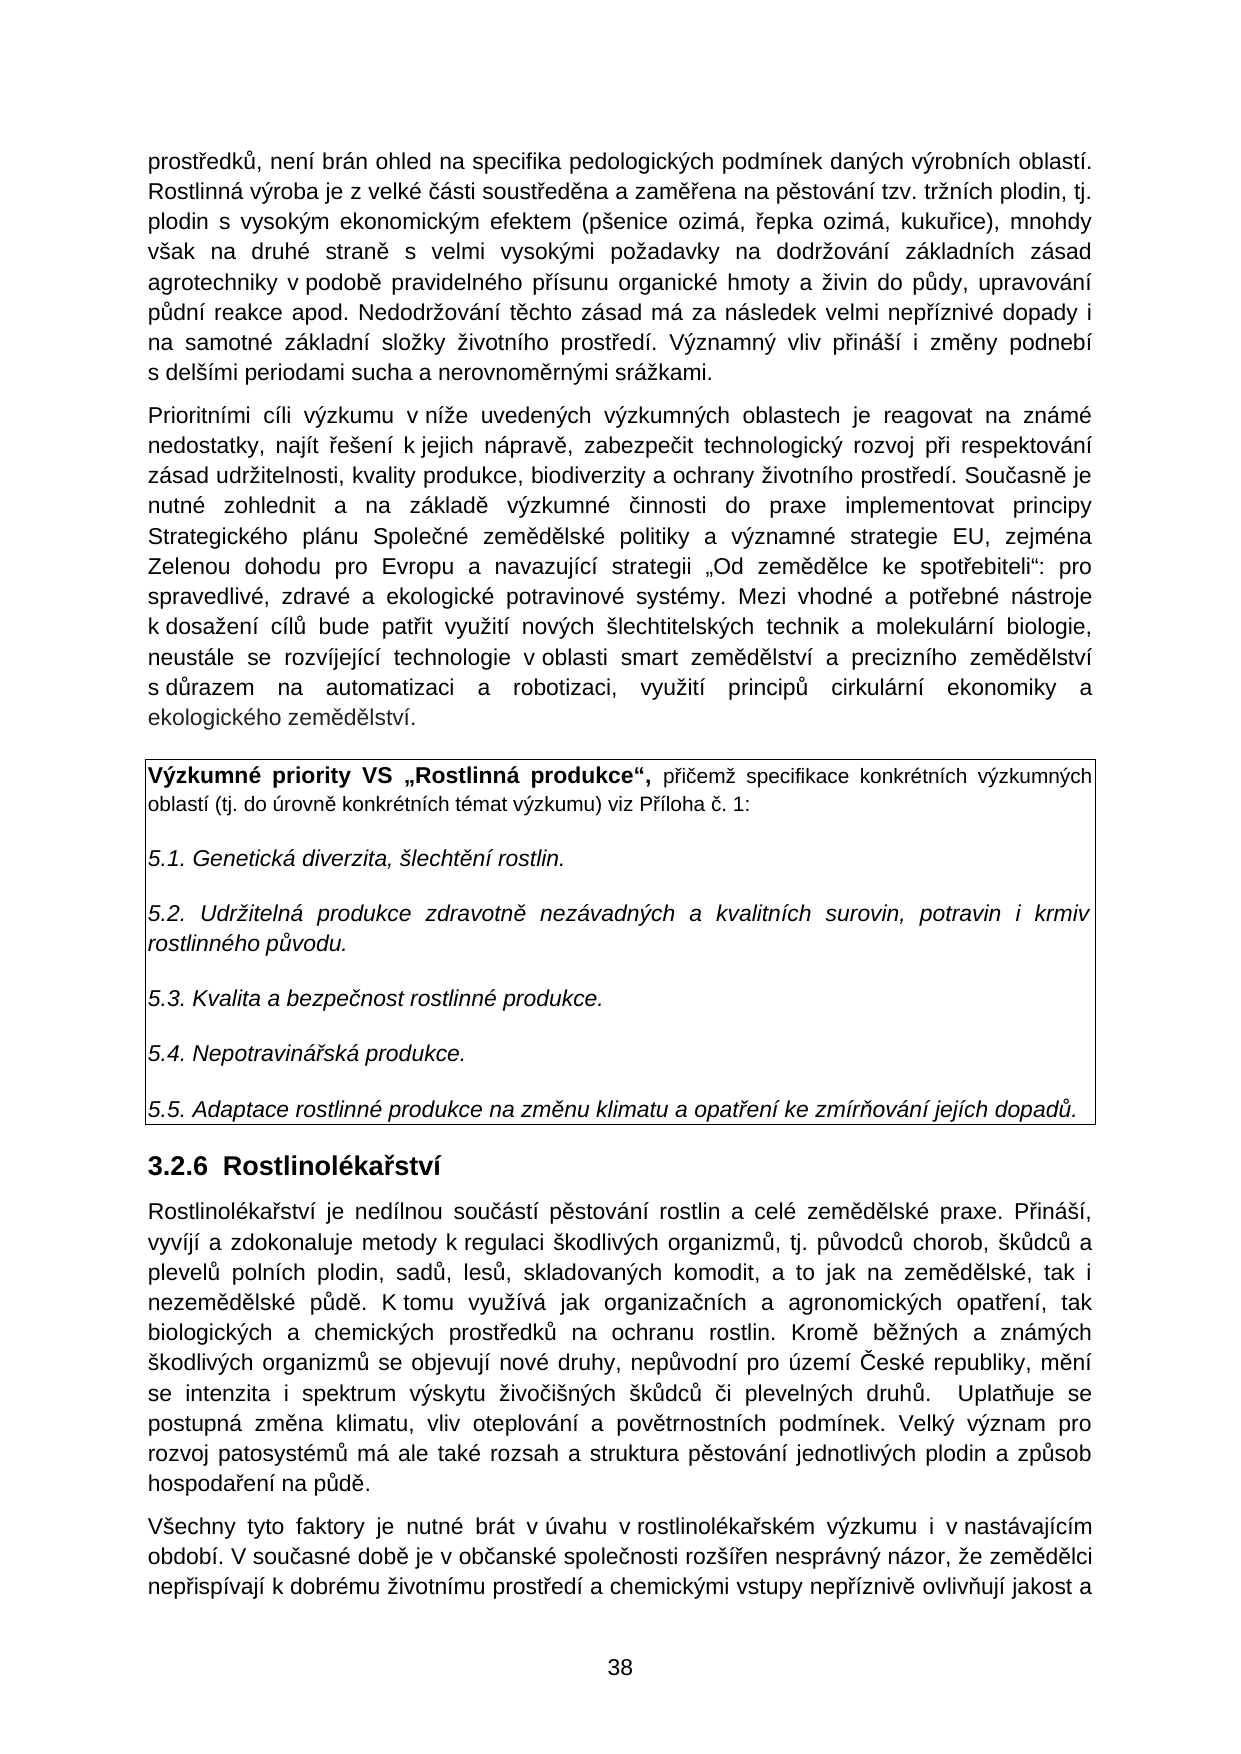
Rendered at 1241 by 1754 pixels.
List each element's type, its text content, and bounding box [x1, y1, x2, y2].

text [148, 1513, 1093, 1599]
text Prioritními cíli výzkumu v níže uvedených výzkumných oblastech je reagovat na známé nedostatky, najít řešení k jejich nápravě, zabezpečit technologický rozvoj při respektování zásad udržitelnosti, kvality produkce, biodiverzity a ochrany životního prostředí. Současně je nutné zohlednit a na základě výzkumné činnosti do praxe implementovat principy Strategického plánu Společné zemědělské politiky a významné strategie EU, zejména Zelenou dohodu pro Evropu a navazující strategii „Od zemědělce ke spotřebiteli“: pro spravedlivé, zdravé a ekologické potravinové systémy. Mezi vhodné a potřebné nástroje k dosažení cílů bude patřit využití nových šlechtitelských technik a molekulární biologie, neustále se rozvíjející technologie v oblasti smart zemědělství a precizního zemědělství s důrazem na automatizaci a robotizaci, využití principů cirkulární ekonomiky a ekologického zemědělství. [148, 402, 1093, 730]
text 5.4. Nepotravinářská produkce. [146, 1037, 1095, 1067]
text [148, 148, 1093, 385]
text Výzkumné priority VS „Rostlinná produkce“, přičemž specifikace konkrétních výzkumných oblastí (tj. do úrovně konkrétních témat výzkumu) viz Příloha č. 1: [146, 760, 1095, 816]
text 5.1. Genetická diverzita, šlechtění rostlin. [146, 841, 1095, 871]
text Rostlinolékařství je nedílnou součástí pěstování rostlin a celé zemědělské praxe. Přináší, vyvíjí a zdokonaluje metody k regulaci škodlivých organizmů, tj. původců chorob, škůdců a plevelů polních plodin, sadů, lesů, skladovaných komodit, a to jak na zemědělské, tak i nezemědělské půdě. K tomu využívá jak organizačních a agronomických opatření, tak biologických a chemických prostředků na ochranu rostlin. Kromě běžných a známých škodlivých organizmů se objevují nové druhy, nepůvodní pro území České republiky, mění se intenzita i spektrum výskytu živočišných škůdců či plevelných druhů. Uplatňuje se postupná změna klimatu, vliv oteplování a povětrnostních podmínek. Velký význam pro rozvoj patosystémů má ale také rozsah a struktura pěstování jednotlivých plodin a způsob hospodaření na půdě. [148, 1198, 1093, 1496]
text 5.3. Kvalita a bezpečnost rostlinné produkce. [146, 982, 1095, 1012]
subtitle Rostlinolékařství [148, 1150, 1093, 1181]
text 5.5. Adaptace rostlinné produkce na změnu klimatu a opatření ke zmírňování jejích dopadů. [146, 1092, 1095, 1124]
text 5.2. Udržitelná produkce zdravotně nezávadných a kvalitních surovin, potravin i krmiv rostlinného původu. [146, 897, 1095, 956]
